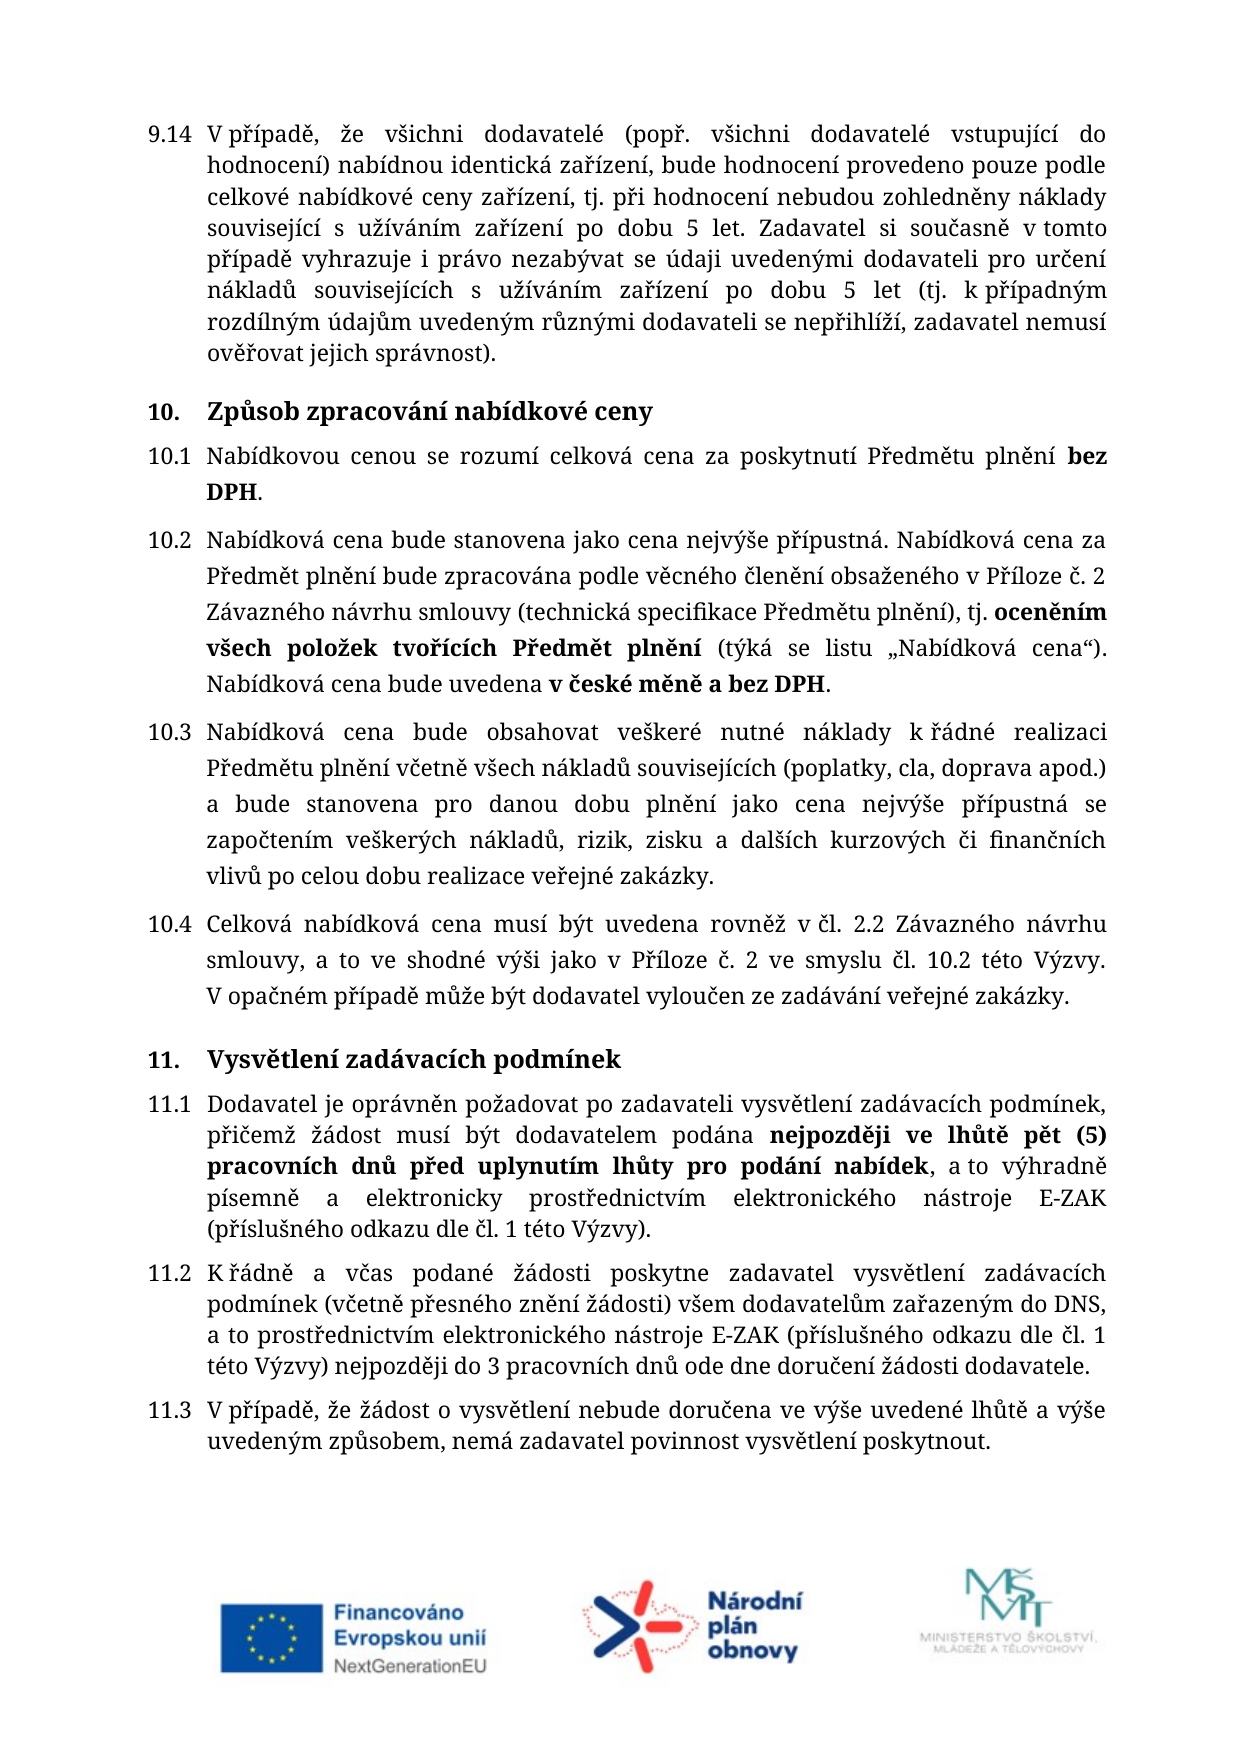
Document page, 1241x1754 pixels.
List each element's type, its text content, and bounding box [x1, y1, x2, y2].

list K řádně a včas podané žádosti poskytne zadavatel vysvětlení zadávacích podmínek (včetně přesného znění žádosti) všem dodavatelům zařazeným do DNS, a to prostřednictvím elektronického nástroje E-ZAK (příslušného odkazu dle čl. 1 této Výzvy) nejpozději do 3 pracovních dnů ode dne doručení žádosti dodavatele. [148, 1257, 1107, 1382]
subtitle Způsob zpracování nabídkové ceny [148, 393, 1107, 427]
list Nabídková cena bude stanovena jako cena nejvýše přípustná. Nabídková cena za Předmět plnění bude zpracována podle věcného členění obsaženého v Příloze č. 2 Závazného návrhu smlouvy (technická specifikace Předmětu plnění), tj. oceněním všech položek tvořících Předmět plnění (týká se listu „Nabídková cena“). Nabídková cena bude uvedena v české měně a bez DPH. [148, 524, 1107, 699]
list V případě, že všichni dodavatelé (popř. všichni dodavatelé vstupující do hodnocení) nabídnou identická zařízení, bude hodnocení provedeno pouze podle celkové nabídkové ceny zařízení, tj. při hodnocení nebudou zohledněny náklady související s užíváním zařízení po dobu 5 let. Zadavatel si současně v tomto případě vyhrazuje i právo nezabývat se údaji uvedenými dodavateli pro určení nákladů souvisejících s užíváním zařízení po dobu 5 let (tj. k případným rozdílným údajům uvedeným různými dodavateli se nepřihlíží, zadavatel nemusí ověřovat jejich správnost). [148, 118, 1107, 368]
list Nabídková cena bude obsahovat veškeré nutné náklady k řádné realizaci Předmětu plnění včetně všech nákladů souvisejících (poplatky, cla, doprava apod.) a bude stanovena pro danou dobu plnění jako cena nejvýše přípustná se započtením veškerých nákladů, rizik, zisku a dalších kurzových či finančních vlivů po celou dobu realizace veřejné zakázky. [148, 716, 1107, 891]
list Nabídkovou cenou se rozumí celková cena za poskytnutí Předmětu plnění bez DPH. [148, 440, 1107, 507]
picture [192, 1520, 1152, 1701]
list V případě, že žádost o vysvětlení nebude doručena ve výše uvedené lhůtě a výše uvedeným způsobem, nemá zadavatel povinnost vysvětlení poskytnout. [148, 1394, 1107, 1457]
subtitle Vysvětlení zadávacích podmínek [148, 1041, 1107, 1075]
list Celková nabídková cena musí být uvedena rovněž v čl. 2.2 Závazného návrhu smlouvy, a to ve shodné výši jako v Příloze č. 2 ve smyslu čl. 10.2 této Výzvy. V opačném případě může být dodavatel vyloučen ze zadávání veřejné zakázky. [148, 908, 1107, 1012]
list Dodavatel je oprávněn požadovat po zadavateli vysvětlení zadávacích podmínek, přičemž žádost musí být dodavatelem podána nejpozději ve lhůtě pět (5) pracovních dnů před uplynutím lhůty pro podání nabídek, a to výhradně písemně a elektronicky prostřednictvím elektronického nástroje E-ZAK (příslušného odkazu dle čl. 1 této Výzvy). [148, 1088, 1107, 1244]
